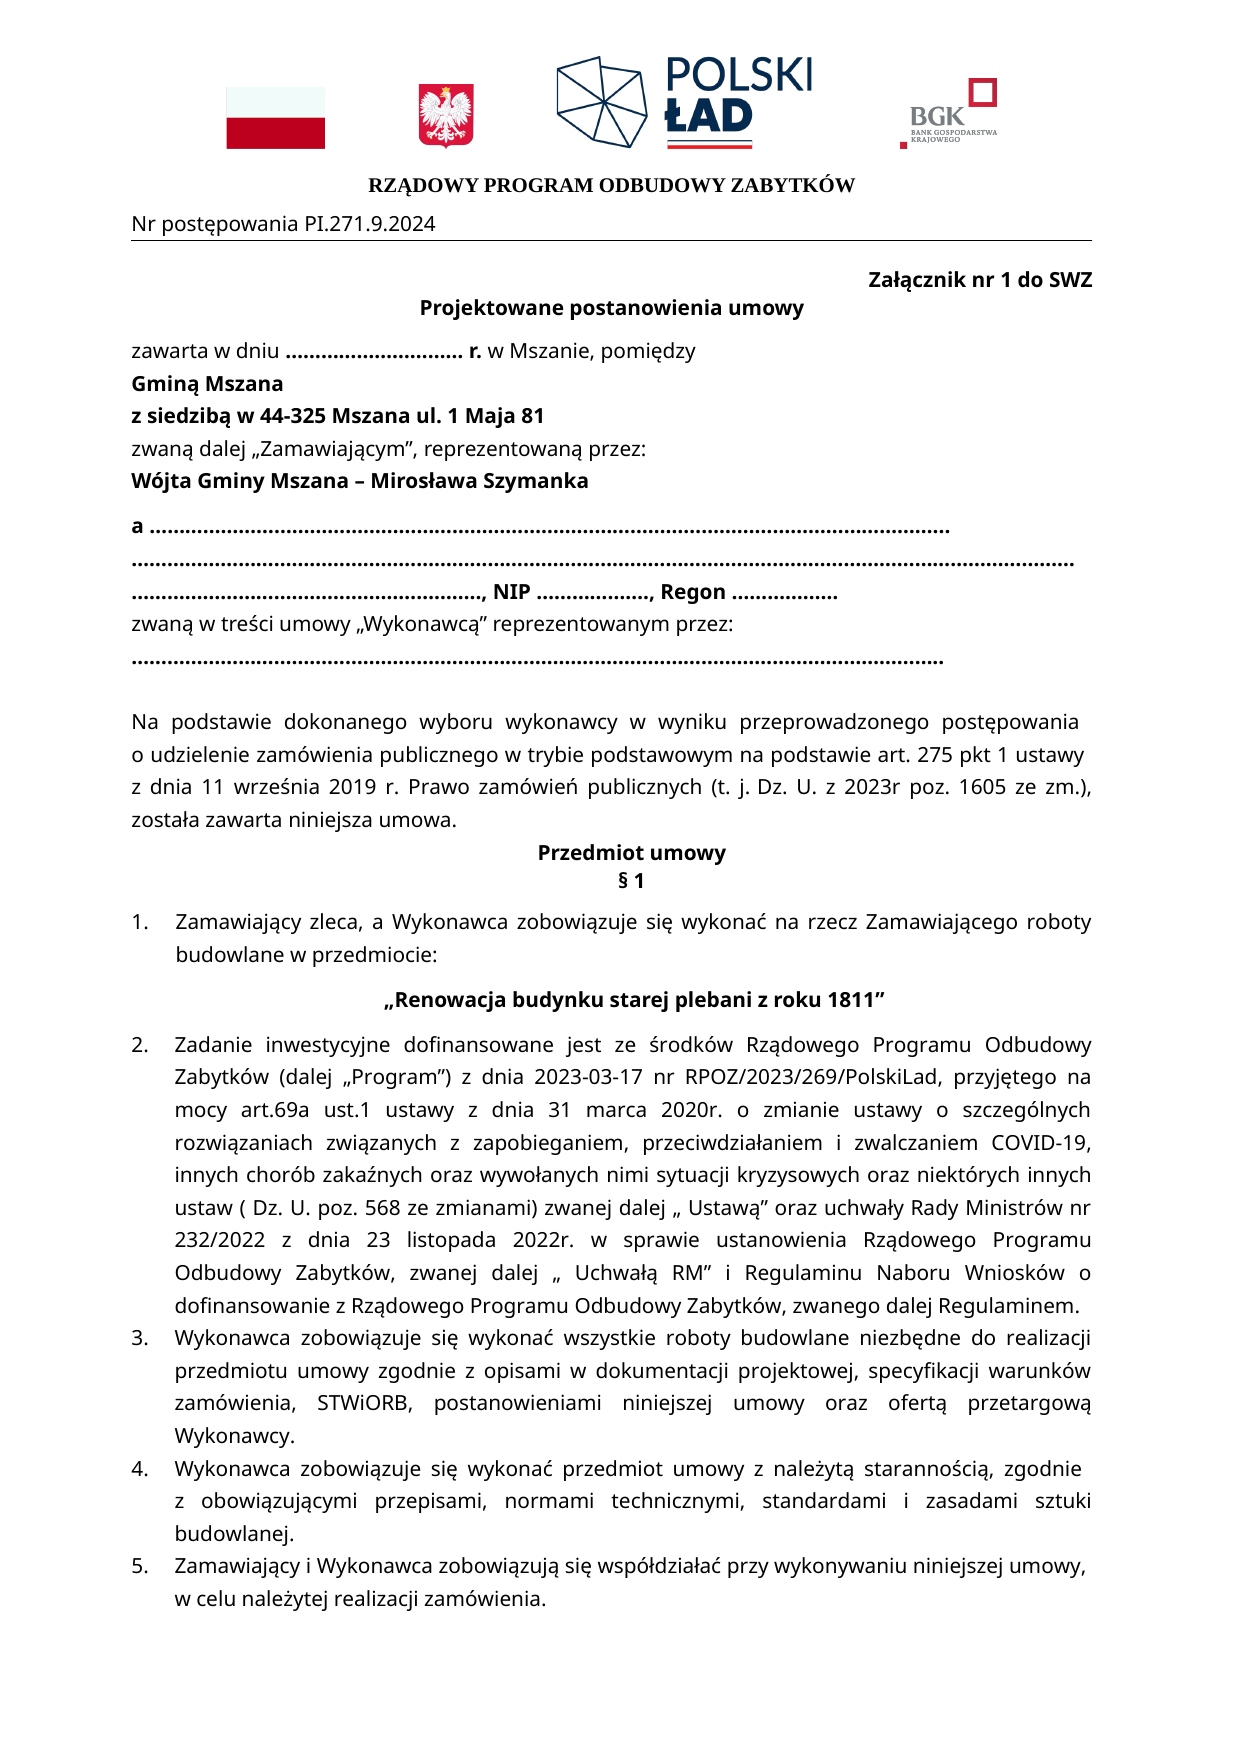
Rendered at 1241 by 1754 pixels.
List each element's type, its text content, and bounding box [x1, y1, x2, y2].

subtitle Przedmiot umowy [171, 838, 1092, 866]
text zwaną dalej „Zamawiającym”, reprezentowaną przez: [131, 434, 1092, 462]
text Na podstawie dokonanego wyboru wykonawcy w wyniku przeprowadzonego postępowania o udzielenie zamówienia publicznego w trybie podstawowym na podstawie art. 275 pkt 1 ustawy z dnia 11 września 2019 r. Prawo zamówień publicznych (t. j. Dz. U. z 2023r poz. 1605 ze zm.), została zawarta niniejsza umowa. [131, 707, 1092, 833]
text Załącznik nr 1 do SWZ [131, 265, 1092, 293]
picture [226, 87, 325, 149]
picture [900, 78, 997, 149]
picture [556, 56, 812, 149]
text ……………………………………………………………………………………………………………………….. [131, 642, 1092, 671]
text Wójta Gminy Mszana – Mirosława Szymanka [131, 467, 1092, 495]
text zwaną w treści umowy „Wykonawcą” reprezentowanym przez: [131, 609, 1092, 638]
text Gminą Mszana [131, 369, 1092, 397]
subtitle § 1 [171, 866, 1092, 894]
list Zamawiający zleca, a Wykonawca zobowiązuje się wykonać na rzecz Zamawiającego roboty budowlane w przedmiocie: [131, 907, 1092, 968]
list Zamawiający i Wykonawca zobowiązują się współdziałać przy wykonywaniu niniejszej umowy, w celu należytej realizacji zamówienia. [131, 1552, 1092, 1613]
title Projektowane postanowienia umowy [131, 293, 1092, 322]
text zawarta w dniu ………………………… r. w Mszanie, pomiędzy [131, 336, 1092, 364]
list Wykonawca zobowiązuje się wykonać przedmiot umowy z należytą starannością, zgodnie z obowiązującymi przepisami, normami technicznymi, standardami i zasadami sztuki budowlanej. [131, 1454, 1092, 1547]
list Wykonawca zobowiązuje się wykonać wszystkie roboty budowlane niezbędne do realizacji przedmiotu umowy zgodnie z opisami w dokumentacji projektowej, specyfikacji warunków zamówienia, STWiORB, postanowieniami niniejszej umowy oraz ofertą przetargową Wykonawcy. [131, 1323, 1092, 1449]
list Zadanie inwestycyjne dofinansowane jest ze środków Rządowego Programu Odbudowy Zabytków (dalej „Program”) z dnia 2023-03-17 nr RPOZ/2023/269/PolskiLad, przyjętego na mocy art.69a ust.1 ustawy z dnia 31 marca 2020r. o zmianie ustawy o szczególnych rozwiązaniach związanych z zapobieganiem, przeciwdziałaniem i zwalczaniem COVID-19, innych chorób zakaźnych oraz wywołanych nimi sytuacji kryzysowych oraz niektórych innych ustaw ( Dz. U. poz. 568 ze zmianami) zwanej dalej „ Ustawą” oraz uchwały Rady Ministrów nr 232/2022 z dnia 23 listopada 2022r. w sprawie ustanowienia Rządowego Programu Odbudowy Zabytków, zwanej dalej „ Uchwałą RM” i Regulaminu Naboru Wniosków o dofinansowanie z Rządowego Programu Odbudowy Zabytków, zwanego dalej Regulaminem. [131, 1030, 1092, 1319]
text z siedzibą w 44-325 Mszana ul. 1 Maja 81 [131, 401, 1092, 430]
text ……………………………………………………………………………………………………………………………………………………………………………………………….., NIP ………………., Regon ……………… [131, 544, 1092, 605]
picture [418, 84, 474, 149]
text „Renowacja budynku starej plebani z roku 1811” [175, 985, 1092, 1013]
text a ……………………………………………………………………………………………………………………... [131, 512, 1092, 540]
